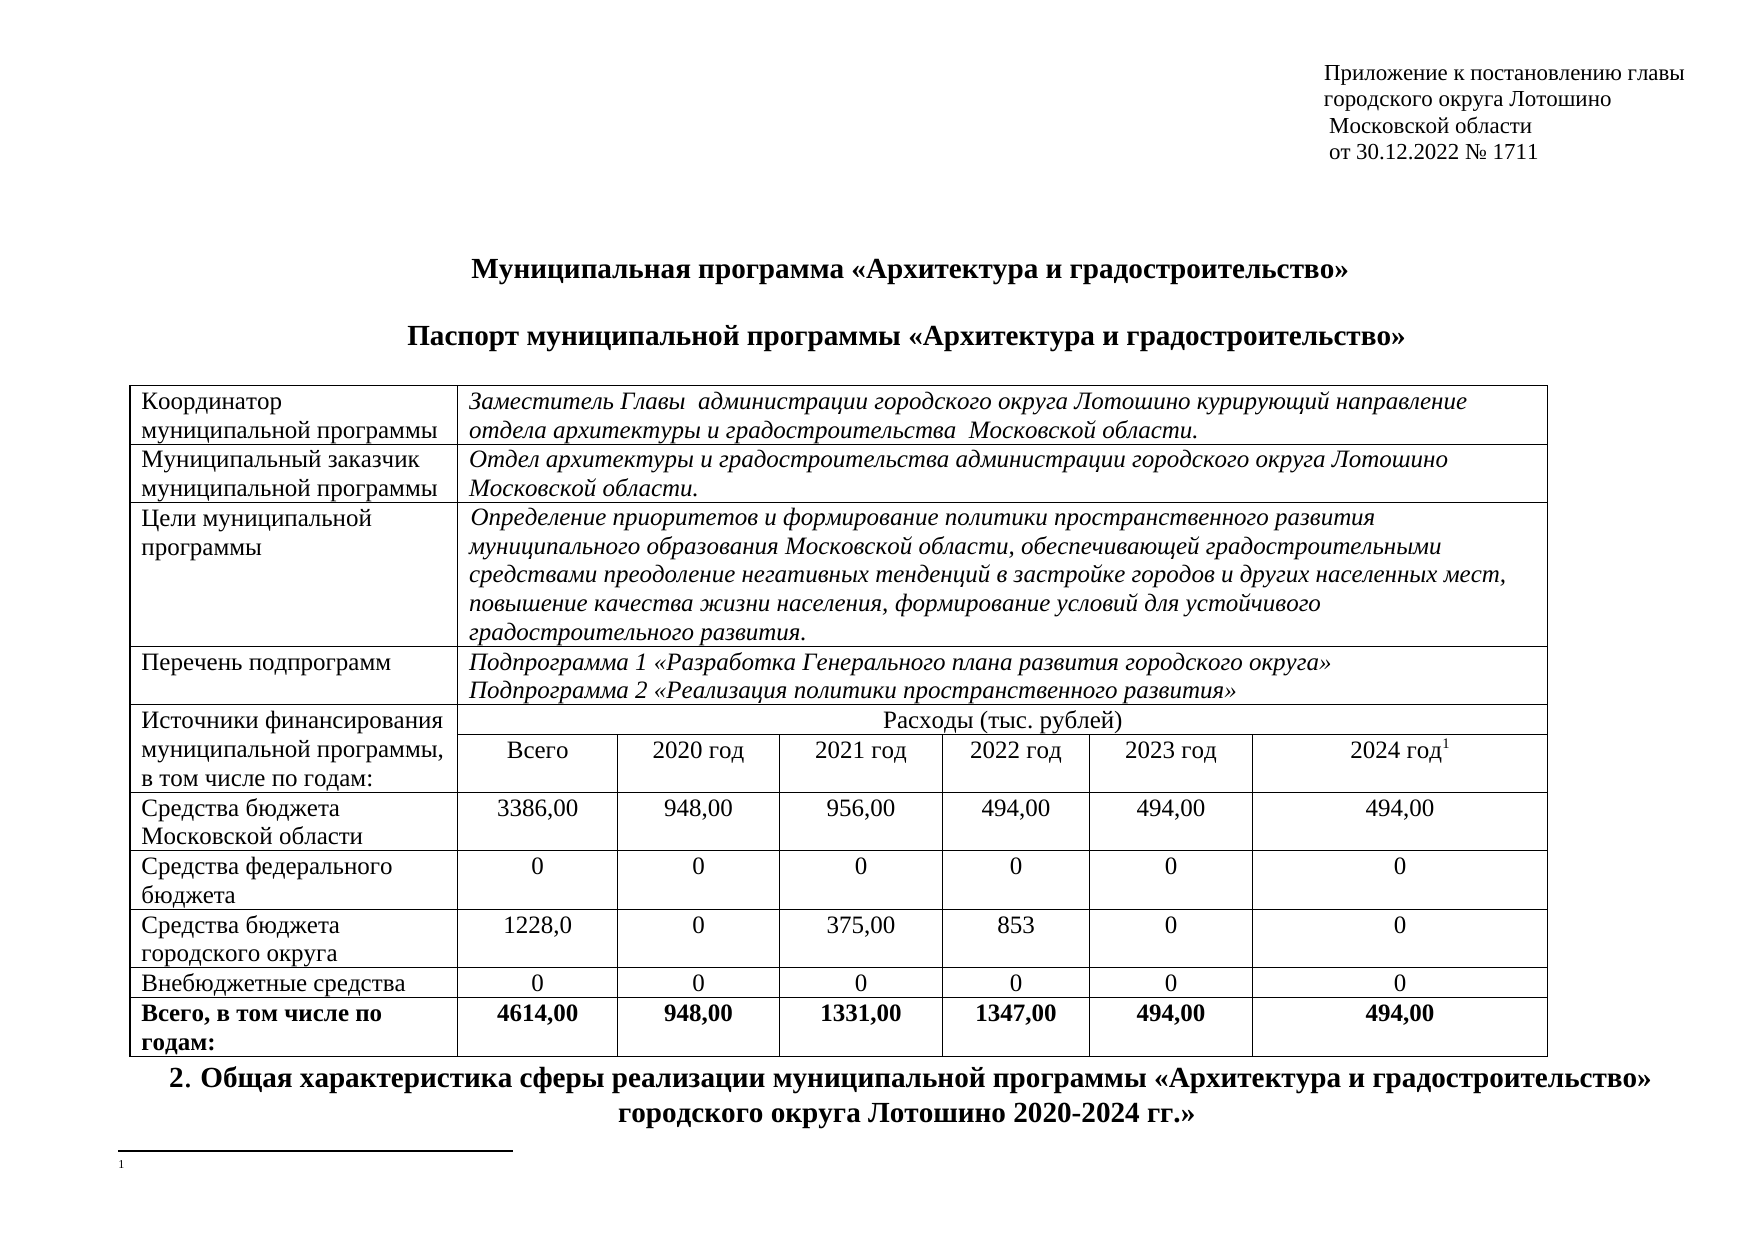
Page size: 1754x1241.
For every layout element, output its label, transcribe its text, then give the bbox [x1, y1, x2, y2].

table_header Координатор муниципальной программы [131, 386, 457, 443]
table_cell 0 [780, 968, 942, 997]
table_cell 494,00 [1253, 793, 1547, 850]
table_cell 0 [780, 851, 942, 909]
text городского округа Лотошино [118, 85, 1695, 112]
table_cell Всего [458, 735, 617, 792]
table_cell 948,00 [618, 793, 779, 850]
table_cell 0 [1090, 968, 1252, 997]
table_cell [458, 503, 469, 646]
table_cell 1347,00 [943, 998, 1089, 1056]
title Муниципальная программа «Архитектура и градостроительство» [118, 251, 1695, 284]
table_cell Внебюджетные средства [131, 968, 457, 997]
table_cell 853 [943, 910, 1089, 967]
table_cell 0 [618, 968, 779, 997]
table_cell Перечень подпрограмм [131, 647, 457, 704]
table_cell 956,00 [780, 793, 942, 850]
table_cell 1331,00 [780, 998, 942, 1056]
table_cell 375,00 [780, 910, 942, 967]
table_cell Отдел архитектуры и градостроительства администрации городского округа Лотошино Московской области. [458, 445, 1547, 502]
table_header Заместитель Главы администрации городского округа Лотошино курирующий направление отдела архитектуры и градостроительства Московской области. [458, 386, 1547, 443]
table_cell 0 [458, 851, 617, 909]
title Паспорт муниципальной программы «Архитектура и градостроительство» [118, 318, 1695, 351]
table_cell Всего, в том числе по годам: [131, 998, 457, 1056]
table_cell 0 [943, 851, 1089, 909]
table_cell Муниципальный заказчик муниципальной программы [131, 445, 457, 502]
table_cell 0 [1253, 910, 1547, 967]
table_cell 494,00 [1090, 793, 1252, 850]
table_cell 0 [1253, 968, 1547, 997]
table_cell 0 [1253, 851, 1547, 909]
table_cell 494,00 [1253, 998, 1547, 1056]
text Московской области [118, 112, 1695, 138]
table_cell 0 [943, 968, 1089, 997]
table_cell 2020 год [618, 735, 779, 792]
table_cell Средства бюджета городского округа [131, 910, 457, 967]
table_cell 1228,0 [458, 910, 617, 967]
table_cell Расходы (тыс. рублей) [458, 705, 1547, 734]
table_cell 2022 год [943, 735, 1089, 792]
text 2. Общая характеристика сферы реализации муниципальной программы «Архитектура и градостроительство» городского округа Лотошино 2020-2024 гг.» [118, 1057, 1695, 1128]
table_cell 0 [618, 851, 779, 909]
table_cell Цели муниципальной программы [131, 503, 457, 646]
table_cell 2023 год [1090, 735, 1252, 792]
table_cell 3386,00 [458, 793, 617, 850]
table_cell 4614,00 [458, 998, 617, 1056]
table_cell 2021 год [780, 735, 942, 792]
table_cell 0 [458, 968, 617, 997]
table_cell 0 [1090, 851, 1252, 909]
text Приложение к постановлению главы [118, 59, 1695, 85]
table_cell 948,00 [618, 998, 779, 1056]
table_cell Средства бюджета Московской области [131, 793, 457, 850]
table_cell Источники финансирования муниципальной программы, в том числе по годам: [131, 705, 457, 792]
table_cell 494,00 [943, 793, 1089, 850]
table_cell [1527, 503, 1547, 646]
table_cell 0 [1090, 910, 1252, 967]
text от 30.12.2022 № 1711 [118, 138, 1695, 164]
table_cell Подпрограмма 1 «Разработка Генерального плана развития городского округа» Подпрограмма 2 «Реализация политики пространственного развития» [458, 647, 1547, 704]
table_cell 494,00 [1090, 998, 1252, 1056]
table_cell Средства федерального бюджета [131, 851, 457, 909]
table_cell 0 [618, 910, 779, 967]
table_cell 2024 год [1253, 735, 1547, 792]
